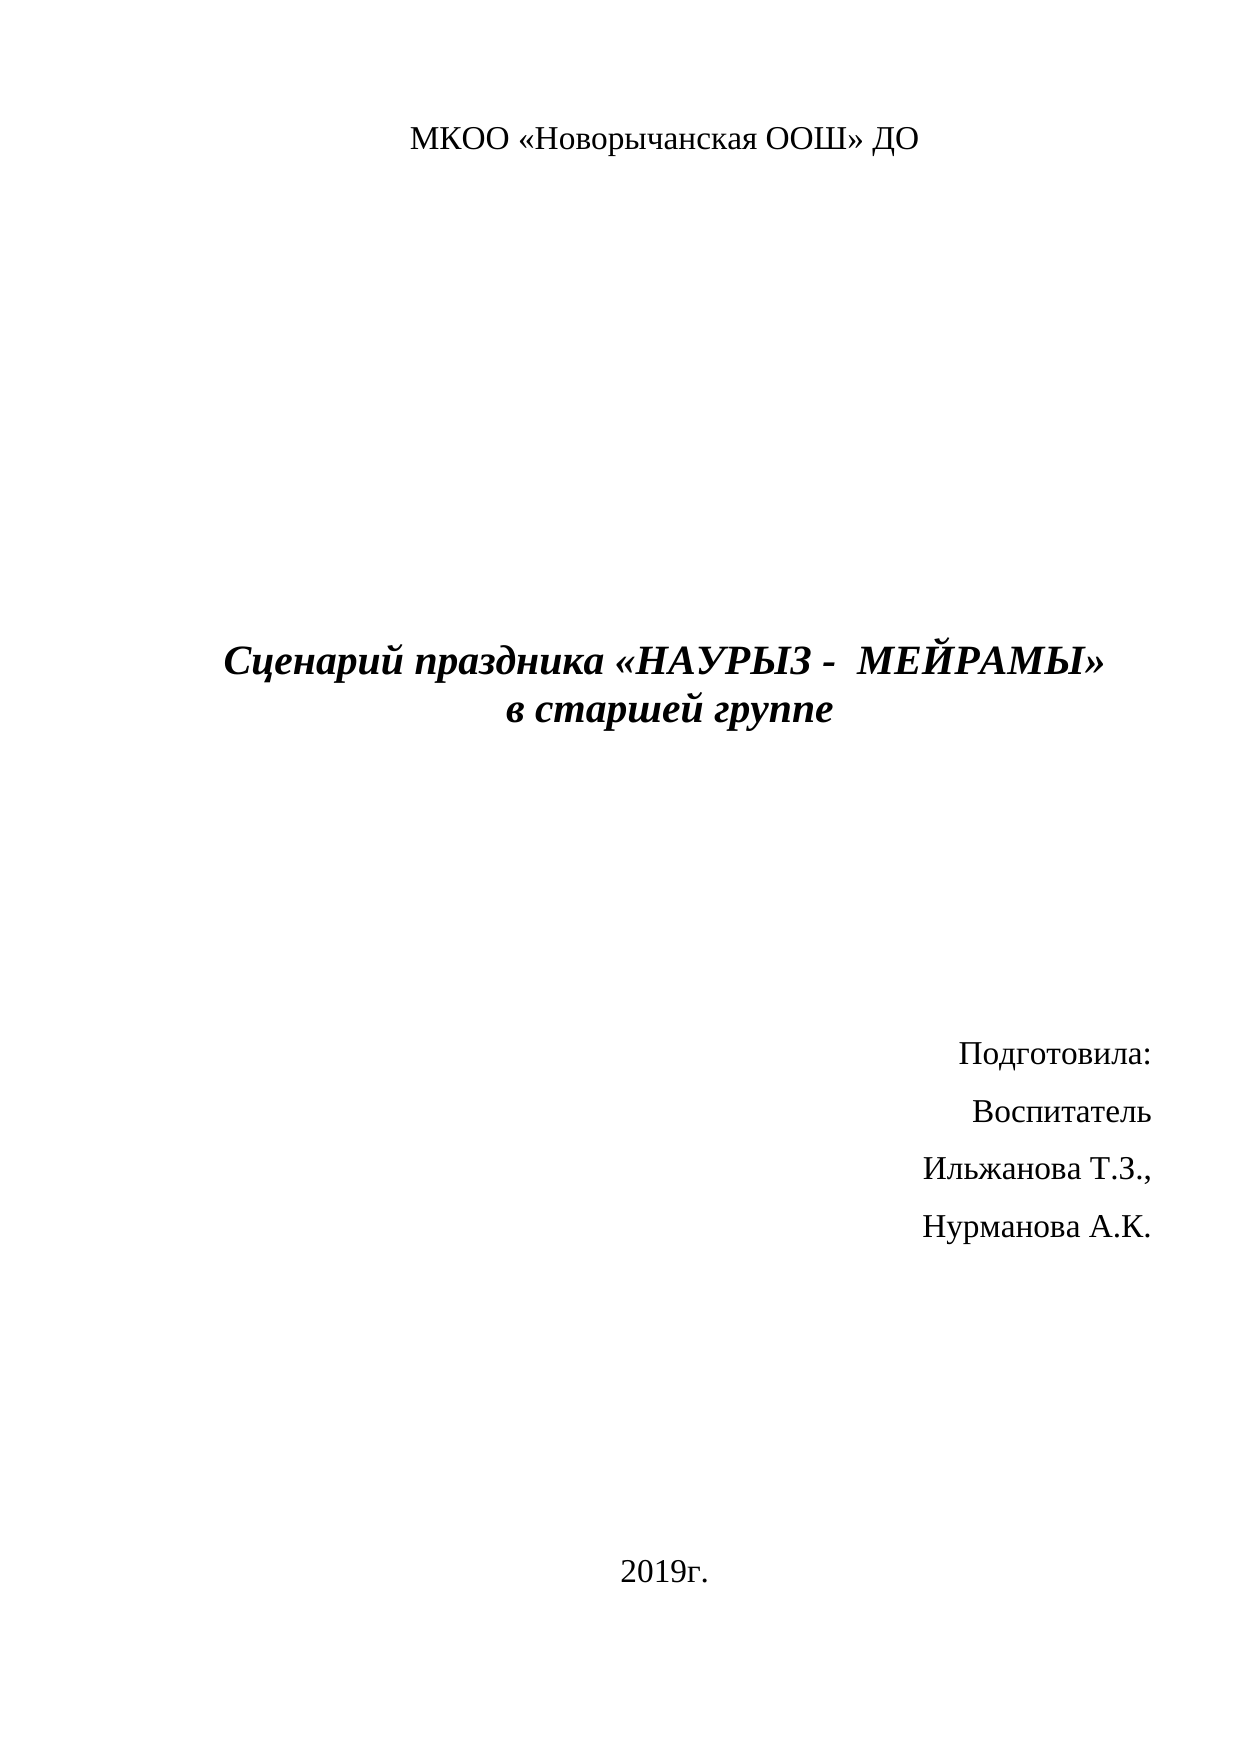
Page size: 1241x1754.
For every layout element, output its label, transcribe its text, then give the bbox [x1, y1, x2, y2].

text МКОО «Новорычанская ООШ» ДО [177, 118, 1152, 156]
text 2019г. [177, 1551, 1152, 1589]
text Ильжанова Т.З., [177, 1148, 1152, 1187]
text Сценарий праздника «НАУРЫЗ - МЕЙРАМЫ» [177, 636, 1152, 683]
text Воспитатель [177, 1091, 1152, 1129]
text в старшей группе [177, 683, 1152, 731]
text Нурманова А.К. [177, 1206, 1152, 1244]
text Подготовила: [177, 1033, 1152, 1072]
